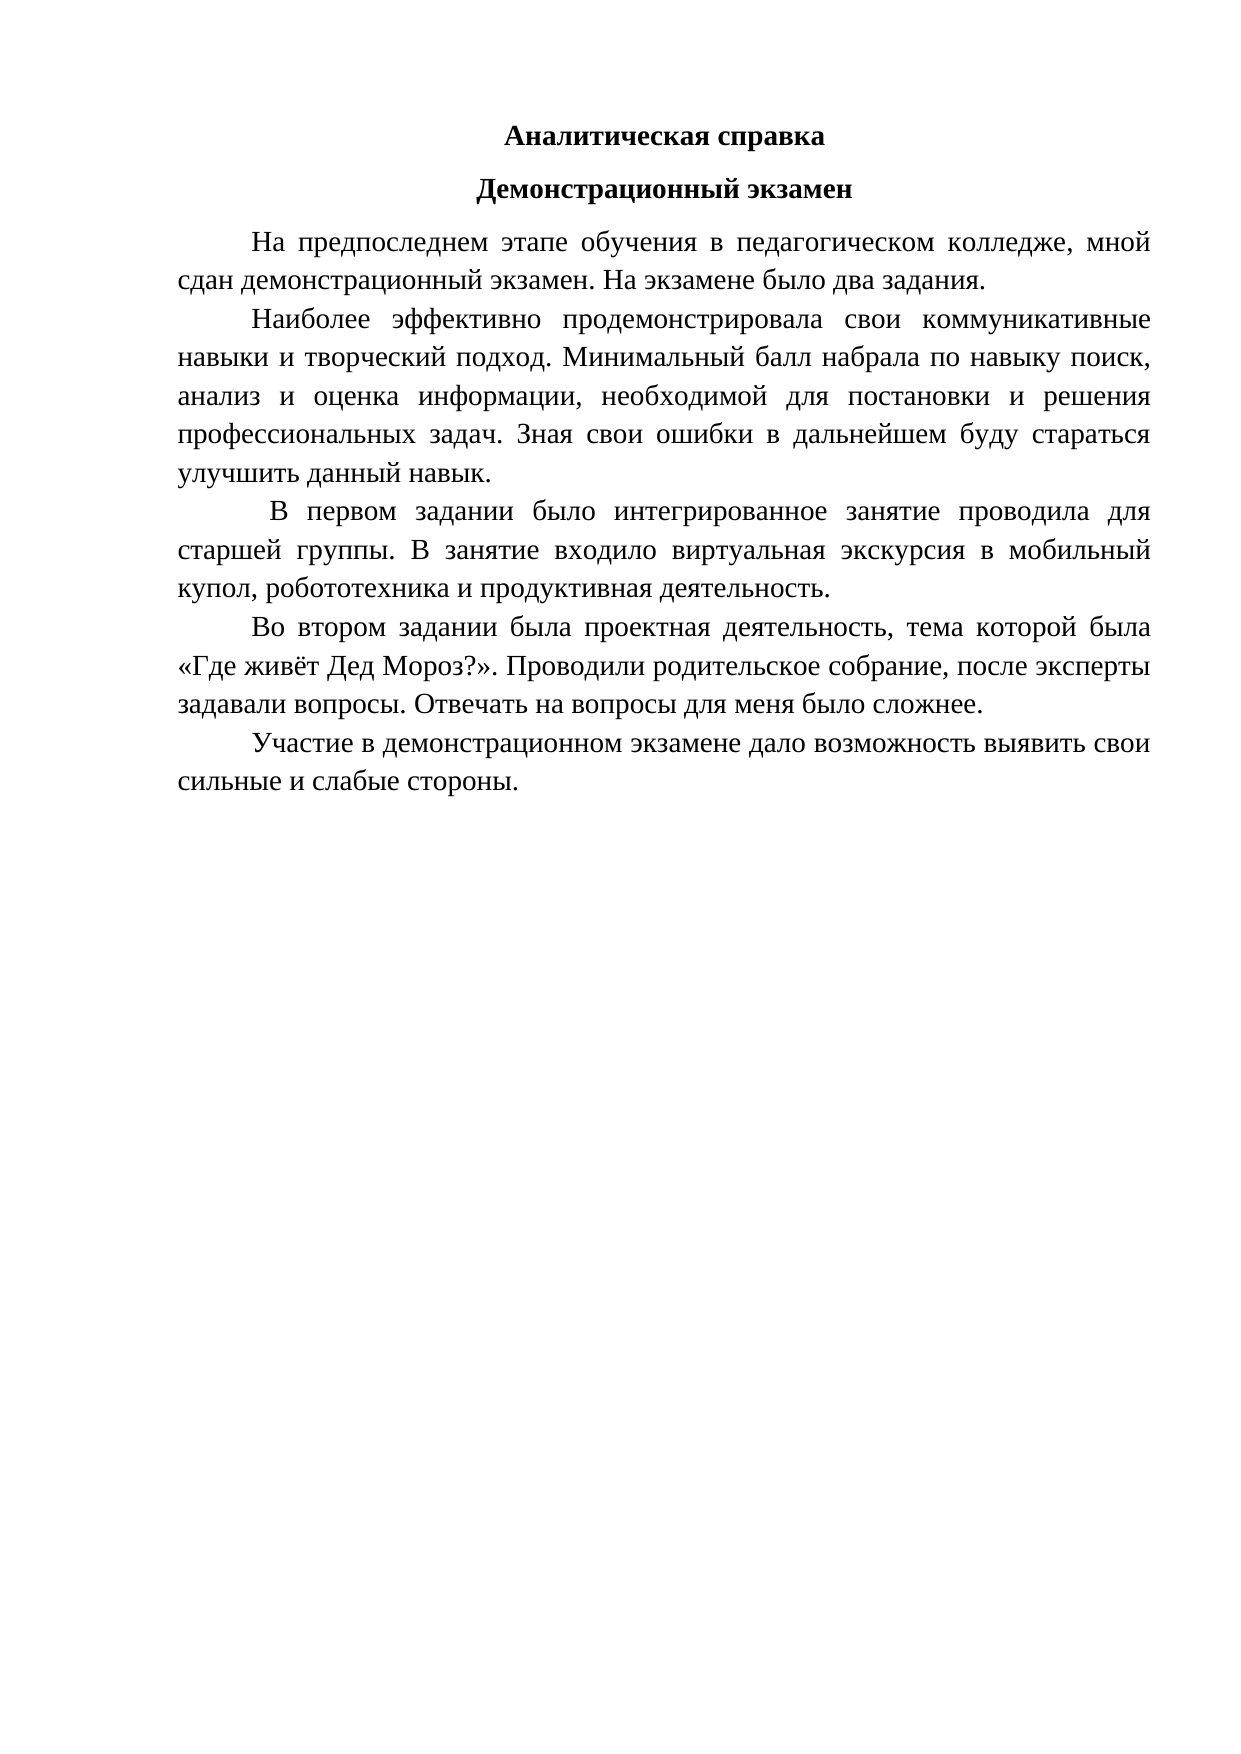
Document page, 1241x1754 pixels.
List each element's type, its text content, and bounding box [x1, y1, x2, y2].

text В первом задании было интегрированное занятие проводила для старшей группы. В занятие входило виртуальная экскурсия в мобильный купол, робототехника и продуктивная деятельность. [177, 493, 1152, 604]
text Демонстрационный экзамен [177, 171, 1152, 204]
text Участие в демонстрационном экзамене дало возможность выявить свои сильные и слабые стороны. [177, 725, 1152, 797]
text Наиболее эффективно продемонстрировала свои коммуникативные навыки и творческий подход. Минимальный балл набрала по навыку поиск, анализ и оценка информации, необходимой для постановки и решения профессиональных задач. Зная свои ошибки в дальнейшем буду стараться улучшить данный навык. [177, 301, 1152, 488]
text На предпоследнем этапе обучения в педагогическом колледже, мной сдан демонстрационный экзамен. На экзамене было два задания. [177, 224, 1152, 296]
text Аналитическая справка [177, 118, 1152, 152]
text Во втором задании была проектная деятельность, тема которой была «Где живёт Дед Мороз?». Проводили родительское собрание, после эксперты задавали вопросы. Отвечать на вопросы для меня было сложнее. [177, 609, 1152, 720]
